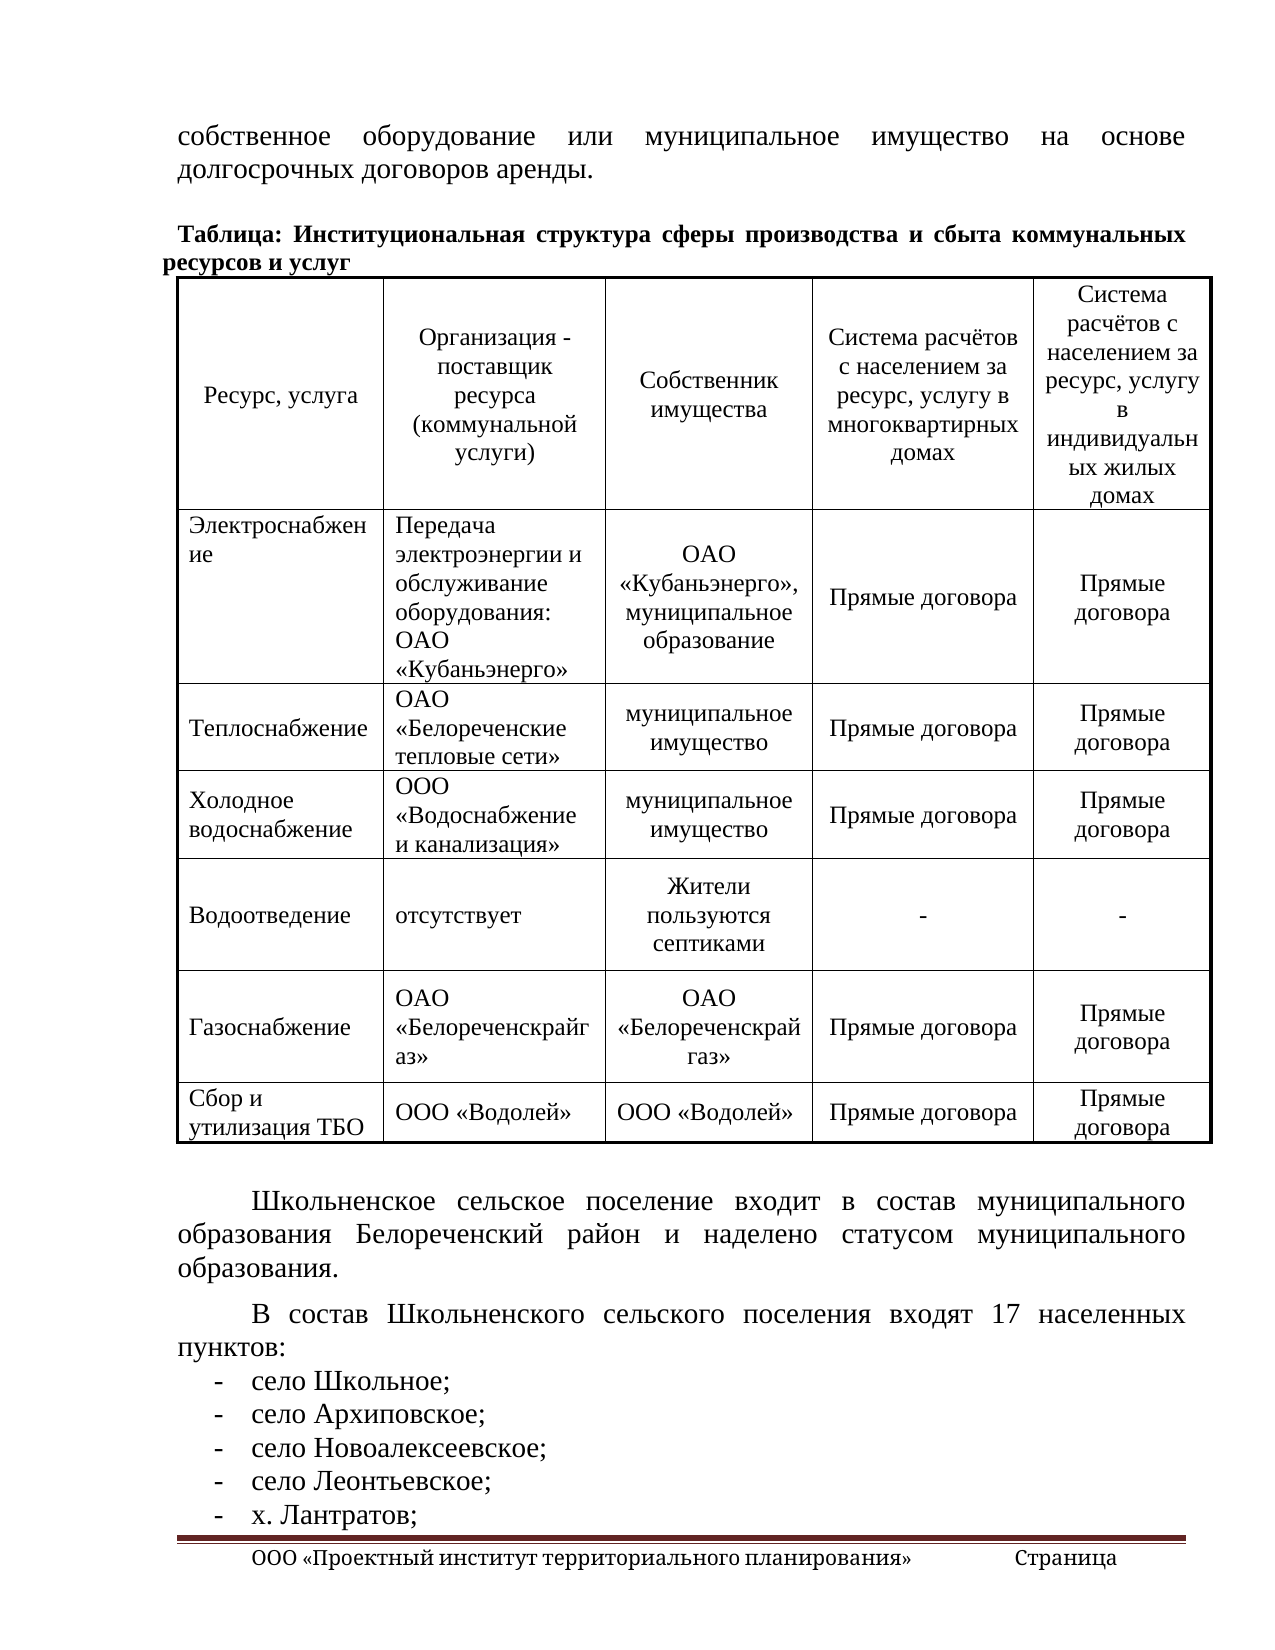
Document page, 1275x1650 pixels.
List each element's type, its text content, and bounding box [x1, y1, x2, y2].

table_cell Прямые договора [1034, 684, 1209, 770]
table_cell ООО «Водолей» [384, 1083, 605, 1141]
table_cell - [1034, 859, 1209, 970]
table_cell Холодное водоснабжение [179, 771, 383, 857]
list село Школьное; [213, 1363, 1186, 1396]
text В состав Школьненского сельского поселения входят 17 населенных пунктов: [177, 1296, 1186, 1363]
table_cell муниципальное имущество [606, 771, 812, 857]
table_cell Прямые договора [813, 771, 1033, 857]
table_cell Прямые договора [1034, 771, 1209, 857]
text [177, 118, 1186, 185]
table_cell ОАО «Кубаньэнерго», муниципальное образование [606, 510, 812, 683]
table_header Система расчётов с населением за ресурс, услугу в многоквартирных домах [813, 279, 1033, 509]
table_cell ООО «Водоснабжение и канализация» [384, 771, 605, 857]
table_cell Прямые договора [1034, 510, 1209, 683]
table_header Собственник имущества [606, 279, 812, 509]
table_cell Водоотведение [179, 859, 383, 970]
table_cell отсутствует [384, 859, 605, 970]
table_cell Прямые договора [1034, 971, 1209, 1082]
table_cell ОАО «Белореченские тепловые сети» [384, 684, 605, 770]
table_header Ресурс, услуга [179, 279, 383, 509]
table_cell ОАО «Белореченскрайгаз» [606, 971, 812, 1082]
list село Новоалексеевское; [213, 1430, 1186, 1463]
table_cell - [813, 859, 1033, 970]
table_cell Теплоснабжение [179, 684, 383, 770]
table_cell Прямые договора [813, 510, 1033, 683]
table_cell Электроснабжение [179, 510, 383, 683]
table_cell Передача электроэнергии и обслуживание оборудования: ОАО «Кубаньэнерго» [384, 510, 605, 683]
text Школьненское сельское поселение входит в состав муниципального образования Белореченский район и наделено статусом муниципального образования. [177, 1183, 1186, 1283]
list село Архиповское; [213, 1396, 1186, 1430]
table_cell Газоснабжение [179, 971, 383, 1082]
table_cell Жители пользуются септиками [606, 859, 812, 970]
table_cell Прямые договора [813, 684, 1033, 770]
list х. Лантратов; [213, 1497, 1186, 1531]
table_cell Прямые договора [813, 1083, 1033, 1141]
table_cell муниципальное имущество [606, 684, 812, 770]
text Таблица: Институциональная структура сферы производства и сбыта коммунальных ресурсов и услуг [162, 219, 1186, 276]
table_cell ООО «Водолей» [606, 1083, 812, 1141]
list село Леонтьевское; [213, 1463, 1186, 1497]
table_cell Сбор и утилизация ТБО [179, 1083, 383, 1141]
table_cell Прямые договора [813, 971, 1033, 1082]
table_header Система расчётов с населением за ресурс, услугу в индивидуальных жилых домах [1034, 279, 1209, 509]
table_header Организация - поставщик ресурса (коммунальной услуги) [384, 279, 605, 509]
table_cell Прямые договора [1034, 1083, 1209, 1141]
table_cell ОАО «Белореченскрайгаз» [384, 971, 605, 1082]
